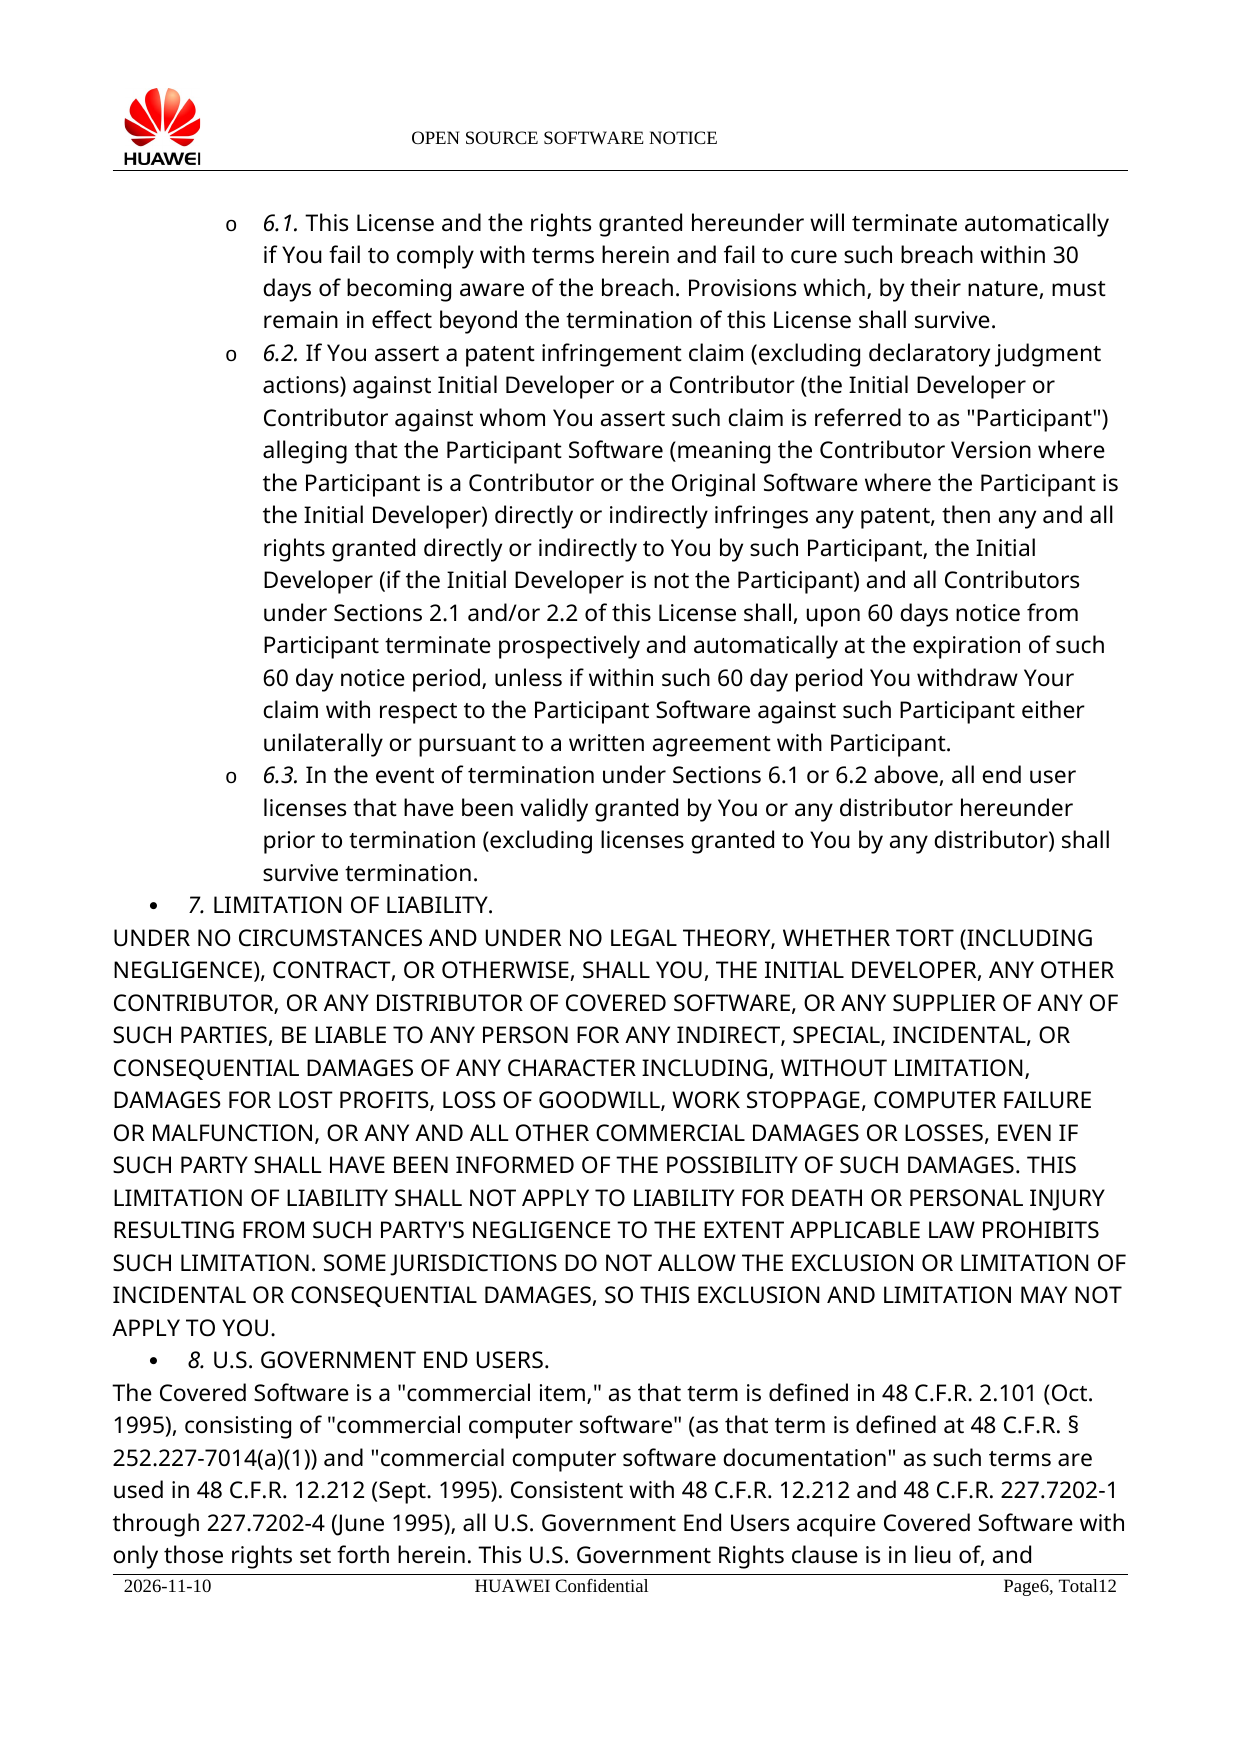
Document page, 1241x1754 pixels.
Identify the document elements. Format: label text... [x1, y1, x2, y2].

text UNDER NO CIRCUMSTANCES AND UNDER NO LEGAL THEORY, WHETHER TORT (INCLUDING NEGLIGENCE), CONTRACT, OR OTHERWISE, SHALL YOU, THE INITIAL DEVELOPER, ANY OTHER CONTRIBUTOR, OR ANY DISTRIBUTOR OF COVERED SOFTWARE, OR ANY SUPPLIER OF ANY OF SUCH PARTIES, BE LIABLE TO ANY PERSON FOR ANY INDIRECT, SPECIAL, INCIDENTAL, OR CONSEQUENTIAL DAMAGES OF ANY CHARACTER INCLUDING, WITHOUT LIMITATION, DAMAGES FOR LOST PROFITS, LOSS OF GOODWILL, WORK STOPPAGE, COMPUTER FAILURE OR MALFUNCTION, OR ANY AND ALL OTHER COMMERCIAL DAMAGES OR LOSSES, EVEN IF SUCH PARTY SHALL HAVE BEEN INFORMED OF THE POSSIBILITY OF SUCH DAMAGES. THIS LIMITATION OF LIABILITY SHALL NOT APPLY TO LIABILITY FOR DEATH OR PERSONAL INJURY RESULTING FROM SUCH PARTY'S NEGLIGENCE TO THE EXTENT APPLICABLE LAW PROHIBITS SUCH LIMITATION. SOME JURISDICTIONS DO NOT ALLOW THE EXCLUSION OR LIMITATION OF INCIDENTAL OR CONSEQUENTIAL DAMAGES, SO THIS EXCLUSION AND LIMITATION MAY NOT APPLY TO YOU. [112, 921, 1128, 1344]
picture [124, 88, 201, 165]
list 7. LIMITATION OF LIABILITY. [150, 889, 1128, 921]
list 6.2. If You assert a patent infringement claim (excluding declaratory judgment actions) against Initial Developer or a Contributor (the Initial Developer or Contributor against whom You assert such claim is referred to as "Participant") alleging that the Participant Software (meaning the Contributor Version where the Participant is a Contributor or the Original Software where the Participant is the Initial Developer) directly or indirectly infringes any patent, then any and all rights granted directly or indirectly to You by such Participant, the Initial Developer (if the Initial Developer is not the Participant) and all Contributors under Sections 2.1 and/or 2.2 of this License shall, upon 60 days notice from Participant terminate prospectively and automatically at the expiration of such 60 day notice period, unless if within such 60 day period You withdraw Your claim with respect to the Participant Software against such Participant either unilaterally or pursuant to a written agreement with Participant. [225, 336, 1128, 759]
list 6.3. In the event of termination under Sections 6.1 or 6.2 above, all end user licenses that have been validly granted by You or any distributor hereunder prior to termination (excluding licenses granted to You by any distributor) shall survive termination. [225, 759, 1128, 889]
list 8. U.S. GOVERNMENT END USERS. [150, 1344, 1128, 1376]
list 6.1. This License and the rights granted hereunder will terminate automatically if You fail to comply with terms herein and fail to cure such breach within 30 days of becoming aware of the breach. Provisions which, by their nature, must remain in effect beyond the termination of this License shall survive. [225, 206, 1128, 336]
